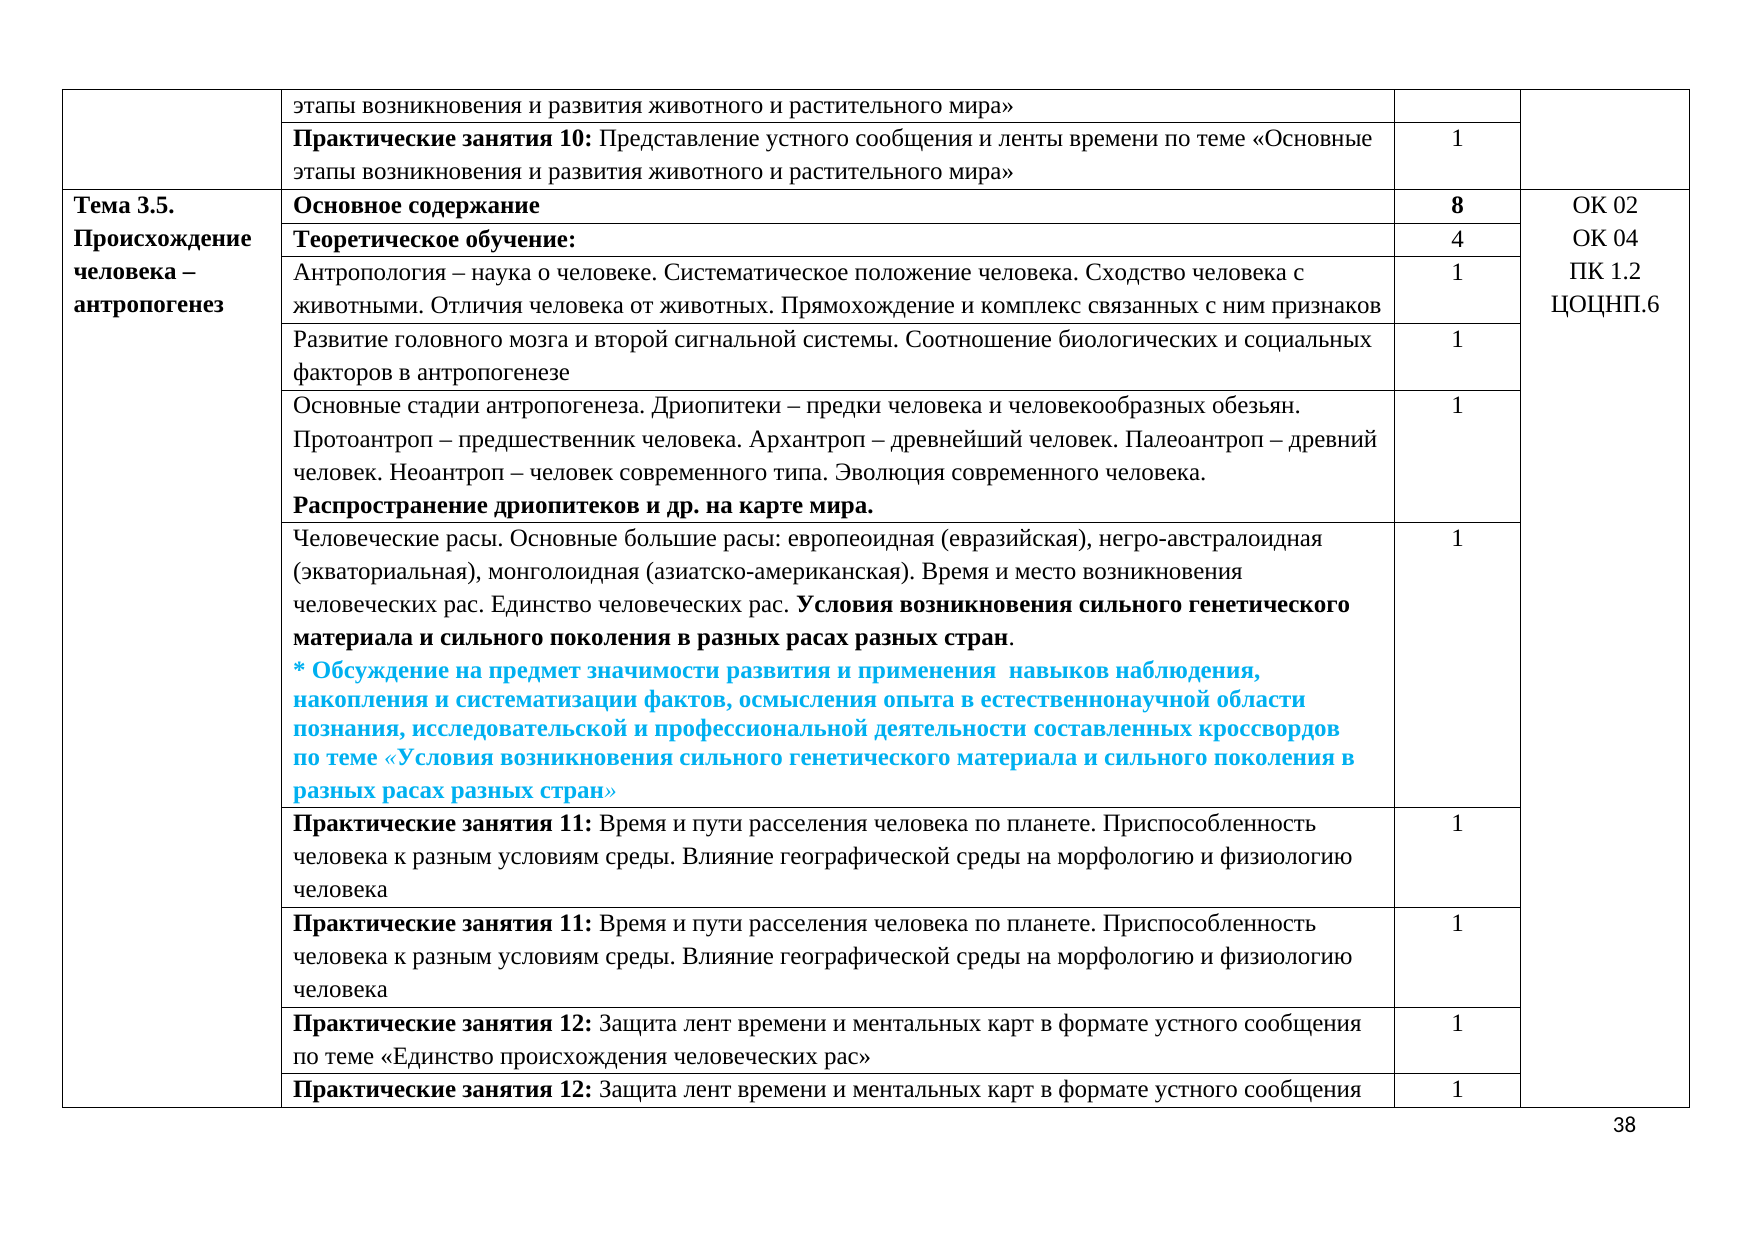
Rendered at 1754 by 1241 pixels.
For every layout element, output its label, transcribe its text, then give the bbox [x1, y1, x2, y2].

table_cell Основное содержание [282, 190, 1394, 223]
table_cell 1 [1395, 391, 1520, 522]
table_cell Практические занятия 11: Время и пути расселения человека по планете. Приспособленность человека к разным условиям среды. Влияние географической среды на морфологию и физиологию человека [282, 908, 1394, 1007]
table_cell 4 [1395, 224, 1520, 256]
table_cell 1 [1395, 523, 1520, 807]
table_cell Практические занятия 11: Время и пути расселения человека по планете. Приспособленность человека к разным условиям среды. Влияние географической среды на морфологию и физиологию человека [282, 808, 1394, 907]
table_cell 1 [1395, 908, 1520, 1007]
table_cell 1 [1395, 1008, 1520, 1073]
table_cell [282, 1008, 1394, 1073]
table_cell Человеческие расы. Основные большие расы: европеоидная (евразийская), негро-австралоидная (экваториальная), монголоидная (азиатско-американская). Время и место возникновения человеческих рас. Единство человеческих рас. Условия возникновения сильного генетического материала и сильного поколения в разных расах разных стран. * Обсуждение на предмет значимости развития и применения навыков наблюдения, накопления и систематизации фактов, осмысления опыта в естественнонаучной области познания, исследовательской и профессиональной деятельности составленных кроссвордов по теме «Условия возникновения сильного генетического материала и сильного поколения в разных расах разных стран» [282, 523, 1394, 807]
table_cell 1 [1395, 257, 1520, 323]
table_cell Основные стадии антропогенеза. Дриопитеки – предки человека и человекообразных обезьян. Протоантроп – предшественник человека. Архантроп – древнейший человек. Палеоантроп – древний человек. Неоантроп – человек современного типа. Эволюция современного человека. Распространение дриопитеков и др. на карте мира. [282, 391, 1394, 522]
table_cell 1 [1395, 123, 1520, 189]
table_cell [282, 90, 1394, 122]
table_cell 1 [1395, 808, 1520, 907]
table_cell ОК 02 ОК 04 ПК 1.2 ЦОЦНП.6 [1521, 190, 1689, 1107]
table_cell Тема 3.5. Происхождение человека – антропогенез [63, 190, 281, 1107]
table_cell 8 [1395, 190, 1520, 223]
table_cell 1 [1395, 90, 1520, 122]
table_cell 1 [1395, 324, 1520, 389]
table_cell 1 [1395, 1074, 1520, 1107]
table_cell Теоретическое обучение: [282, 224, 1394, 256]
table_cell Антропология – наука о человеке. Систематическое положение человека. Сходство человека с животными. Отличия человека от животных. Прямохождение и комплекс связанных с ним признаков [282, 257, 1394, 323]
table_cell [282, 1074, 1394, 1107]
table_cell Развитие головного мозга и второй сигнальной системы. Соотношение биологических и социальных факторов в антропогенезе [282, 324, 1394, 389]
